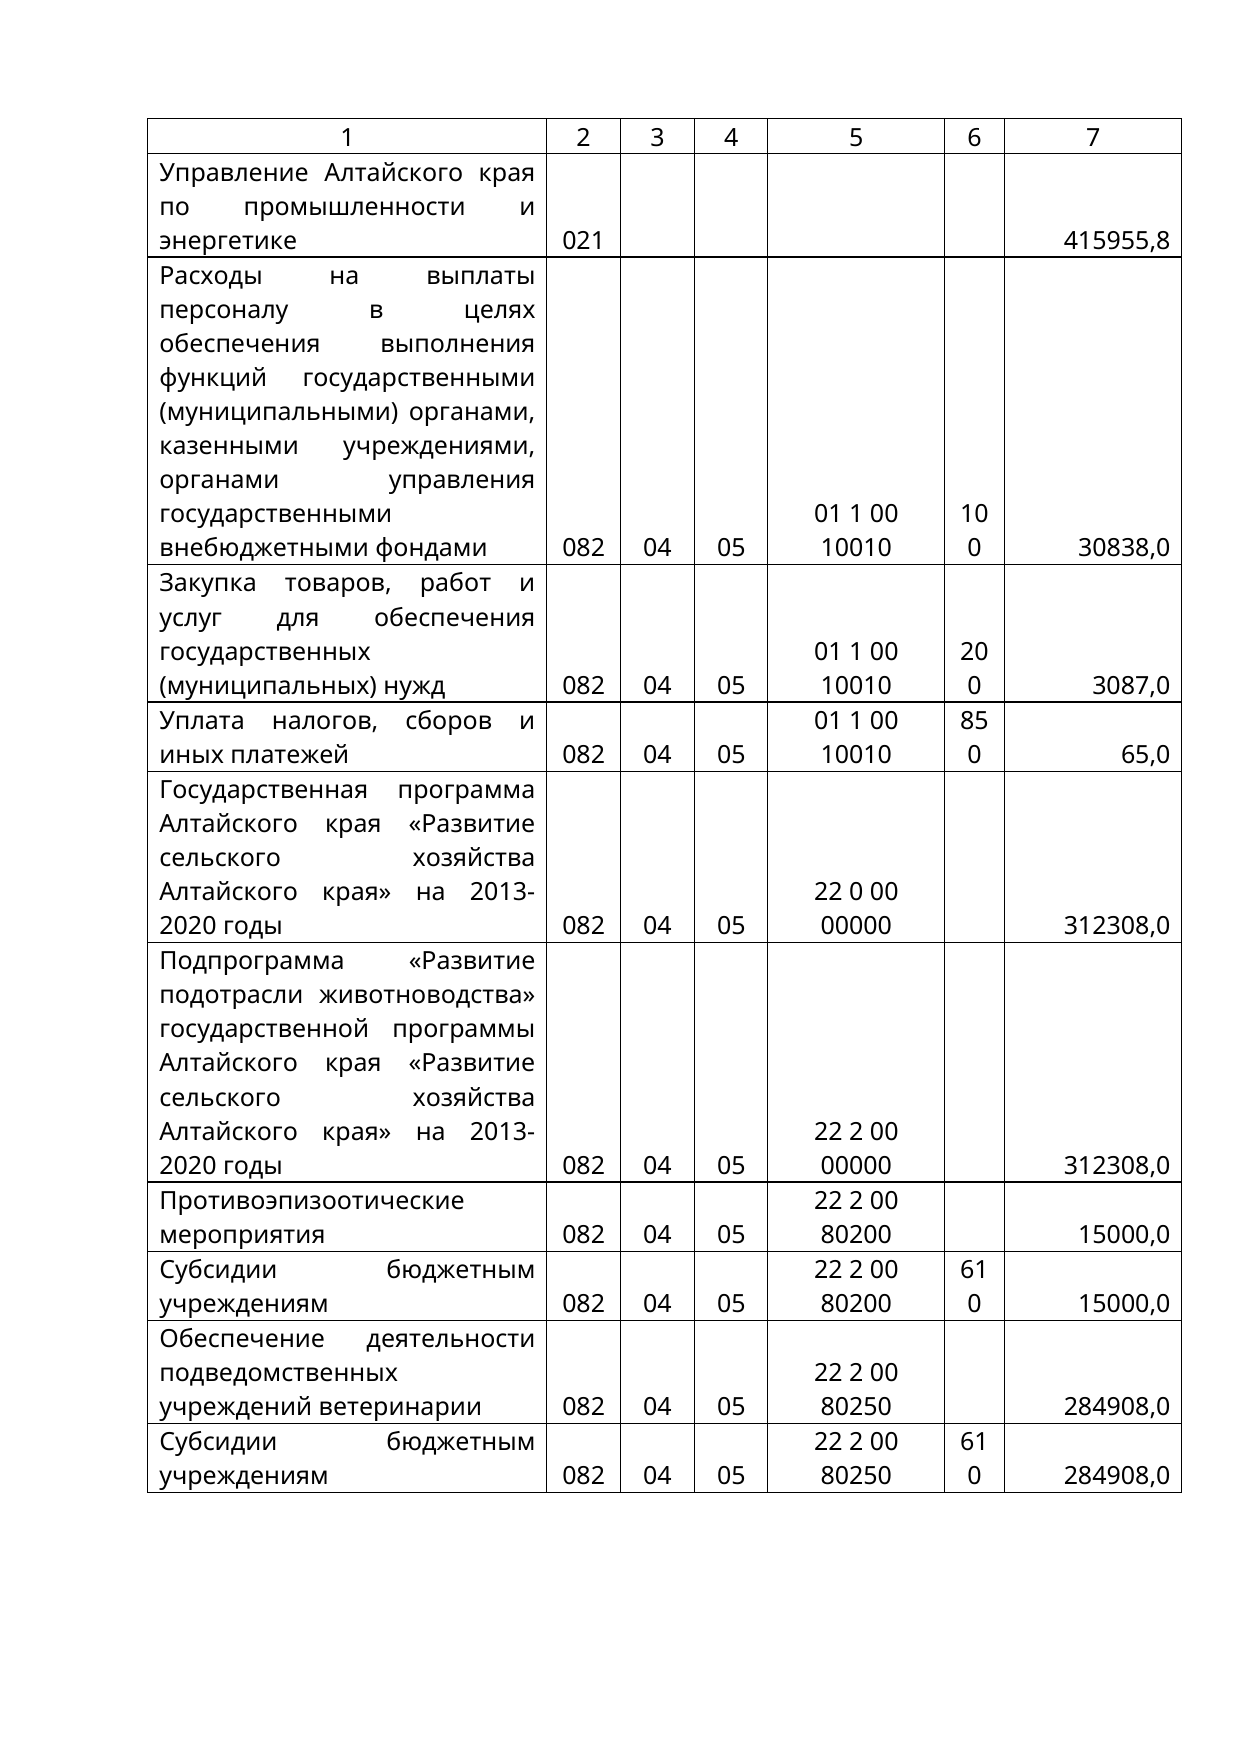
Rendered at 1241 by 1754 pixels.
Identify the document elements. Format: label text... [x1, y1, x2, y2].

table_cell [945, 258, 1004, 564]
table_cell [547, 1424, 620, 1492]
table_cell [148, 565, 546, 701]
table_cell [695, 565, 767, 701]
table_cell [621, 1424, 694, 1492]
table_cell [695, 154, 767, 256]
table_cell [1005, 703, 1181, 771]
table_header 5 [768, 119, 944, 153]
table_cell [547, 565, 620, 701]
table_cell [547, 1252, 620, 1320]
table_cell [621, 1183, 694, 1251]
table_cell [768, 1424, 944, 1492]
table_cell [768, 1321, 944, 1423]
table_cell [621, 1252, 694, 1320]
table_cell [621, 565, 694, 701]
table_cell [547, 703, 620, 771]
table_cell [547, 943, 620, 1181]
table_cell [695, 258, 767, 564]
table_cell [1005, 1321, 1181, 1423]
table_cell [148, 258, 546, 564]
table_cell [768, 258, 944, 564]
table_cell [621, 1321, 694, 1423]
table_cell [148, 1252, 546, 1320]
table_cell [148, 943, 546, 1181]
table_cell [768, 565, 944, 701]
table_cell 021 [547, 154, 620, 256]
table_cell [945, 154, 1004, 256]
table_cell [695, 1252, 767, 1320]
table_header 2 [547, 119, 620, 153]
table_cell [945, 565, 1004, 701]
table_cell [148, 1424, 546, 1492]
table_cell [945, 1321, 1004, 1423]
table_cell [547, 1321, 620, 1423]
table_header 3 [621, 119, 694, 153]
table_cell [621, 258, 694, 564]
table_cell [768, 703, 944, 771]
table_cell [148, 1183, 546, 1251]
table_header 4 [695, 119, 767, 153]
table_cell [621, 154, 694, 256]
table_cell Управление Алтайского края по промышленности и энергетике [148, 154, 546, 256]
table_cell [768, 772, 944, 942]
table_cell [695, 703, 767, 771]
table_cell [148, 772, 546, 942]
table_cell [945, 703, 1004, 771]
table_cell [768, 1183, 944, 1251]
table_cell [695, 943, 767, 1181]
table_header 6 [945, 119, 1004, 153]
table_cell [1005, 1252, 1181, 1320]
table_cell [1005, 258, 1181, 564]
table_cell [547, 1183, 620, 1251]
table_header 7 [1005, 119, 1181, 153]
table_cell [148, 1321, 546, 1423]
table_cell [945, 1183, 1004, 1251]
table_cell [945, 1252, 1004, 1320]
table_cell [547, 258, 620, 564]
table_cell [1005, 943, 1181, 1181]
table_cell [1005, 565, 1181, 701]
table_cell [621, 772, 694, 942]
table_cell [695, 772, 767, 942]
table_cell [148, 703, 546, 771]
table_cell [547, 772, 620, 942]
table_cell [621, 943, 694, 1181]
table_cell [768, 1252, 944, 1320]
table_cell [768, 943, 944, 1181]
table_header 1 [148, 119, 546, 153]
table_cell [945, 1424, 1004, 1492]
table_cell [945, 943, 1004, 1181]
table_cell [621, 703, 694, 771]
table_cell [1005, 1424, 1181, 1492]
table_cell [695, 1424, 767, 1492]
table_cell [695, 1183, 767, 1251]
table_cell 415955,8 [1005, 154, 1181, 256]
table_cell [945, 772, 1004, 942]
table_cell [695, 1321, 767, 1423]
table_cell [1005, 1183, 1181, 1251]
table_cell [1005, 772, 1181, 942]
table_cell [768, 154, 944, 256]
